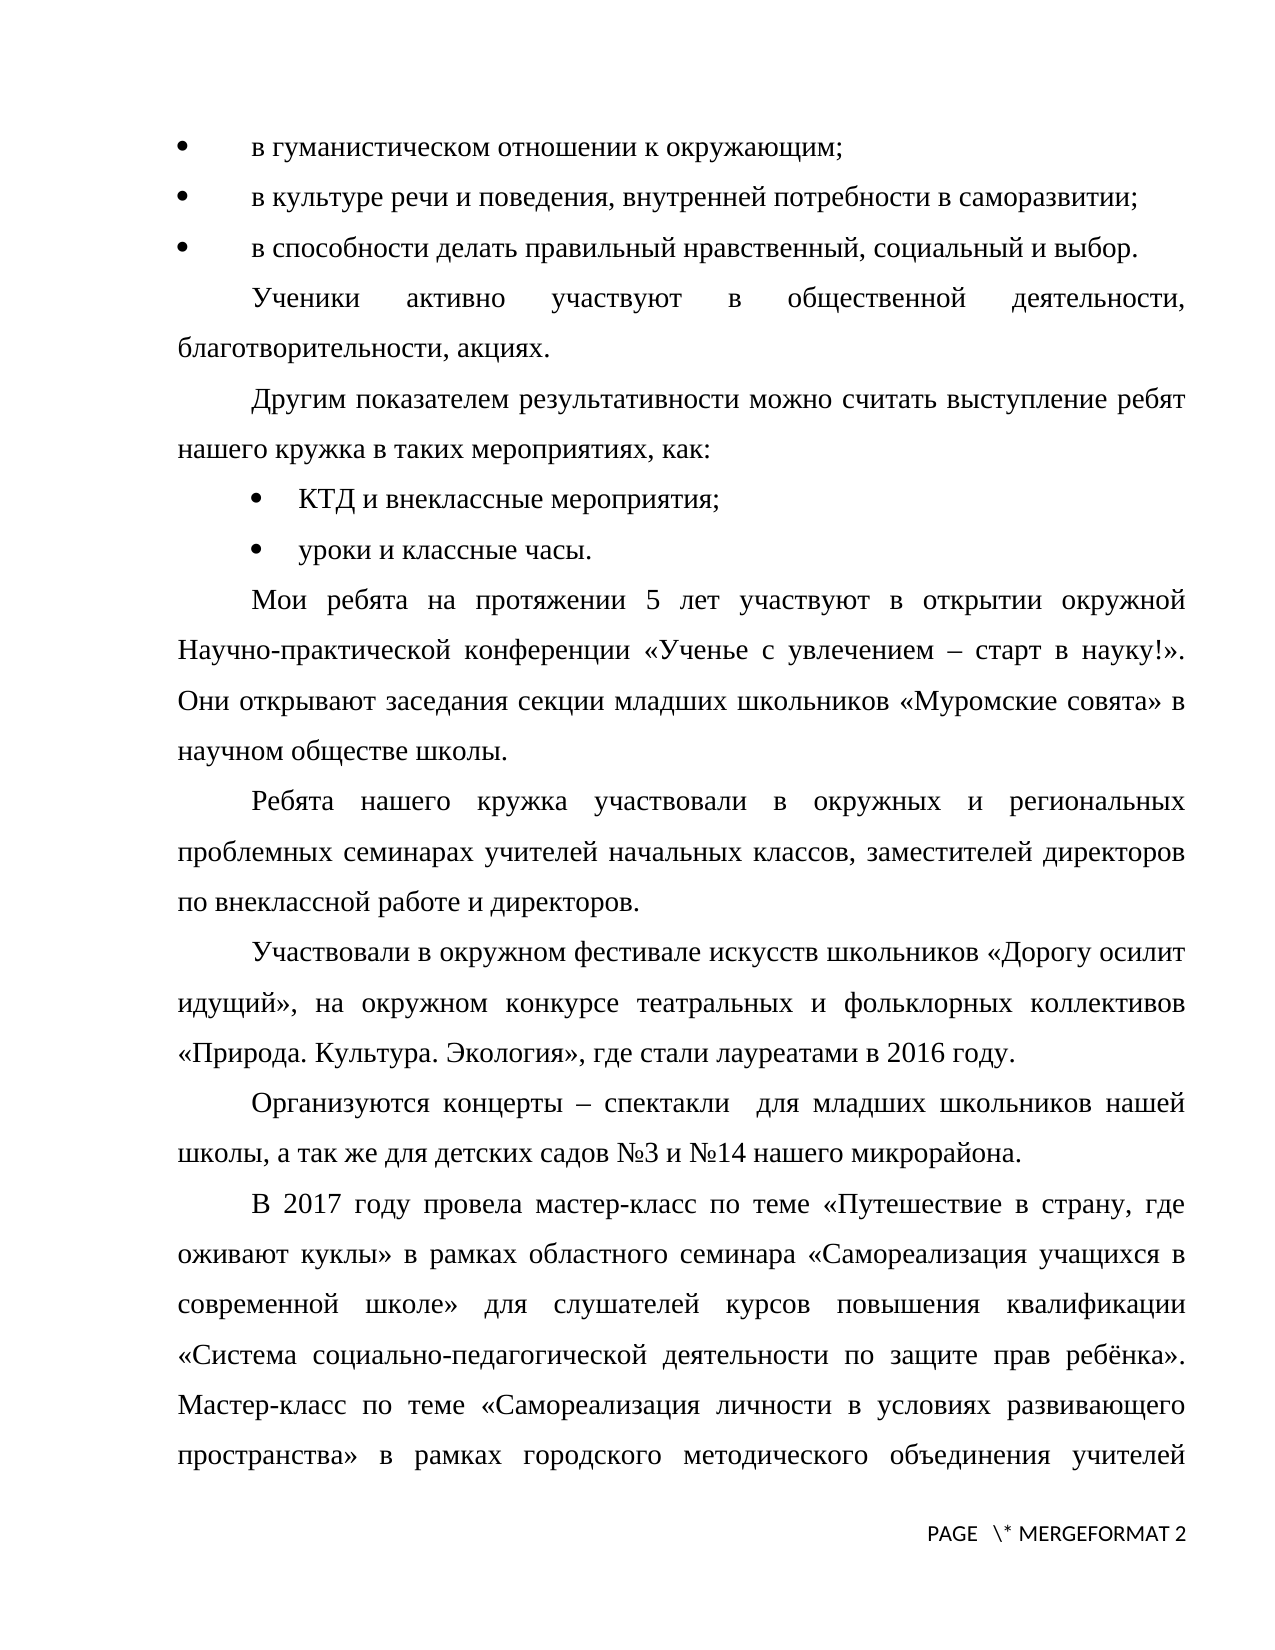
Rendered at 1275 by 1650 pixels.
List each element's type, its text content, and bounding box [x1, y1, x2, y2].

list в гуманистическом отношении к окружающим; [177, 129, 1186, 162]
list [177, 1186, 1186, 1471]
list Ребята нашего кружка участвовали в окружных и региональных проблемных семинарах учителей начальных классов, заместителей директоров по внеклассной работе и директоров. [177, 783, 1186, 918]
list Ученики активно участвуют в общественной деятельности, благотворительности, акциях. [177, 280, 1186, 364]
list Мои ребята на протяжении 5 лет участвуют в открытии окружной Научно-практической конференции «Ученье с увлечением – старт в науку!». Они открывают заседания секции младших школьников «Муромские совята» в научном обществе школы. [177, 582, 1186, 767]
list в способности делать правильный нравственный, социальный и выбор. [177, 230, 1186, 263]
list в культуре речи и поведения, внутренней потребности в саморазвитии; [177, 179, 1186, 213]
list Другим показателем результативности можно считать выступление ребят нашего кружка в таких мероприятиях, как: [177, 381, 1186, 464]
list Организуются концерты – спектакли для младших школьников нашей школы, а так же для детских садов №3 и №14 нашего микрорайона. [177, 1085, 1186, 1169]
list Участвовали в окружном фестивале искусств школьников «Дорогу осилит идущий», на окружном конкурсе театральных и фольклорных коллективов «Природа. Культура. Экология», где стали лауреатами в 2016 году. [177, 934, 1186, 1068]
list КТД и внеклассные мероприятия; [177, 481, 1186, 515]
list уроки и классные часы. [177, 532, 1186, 565]
